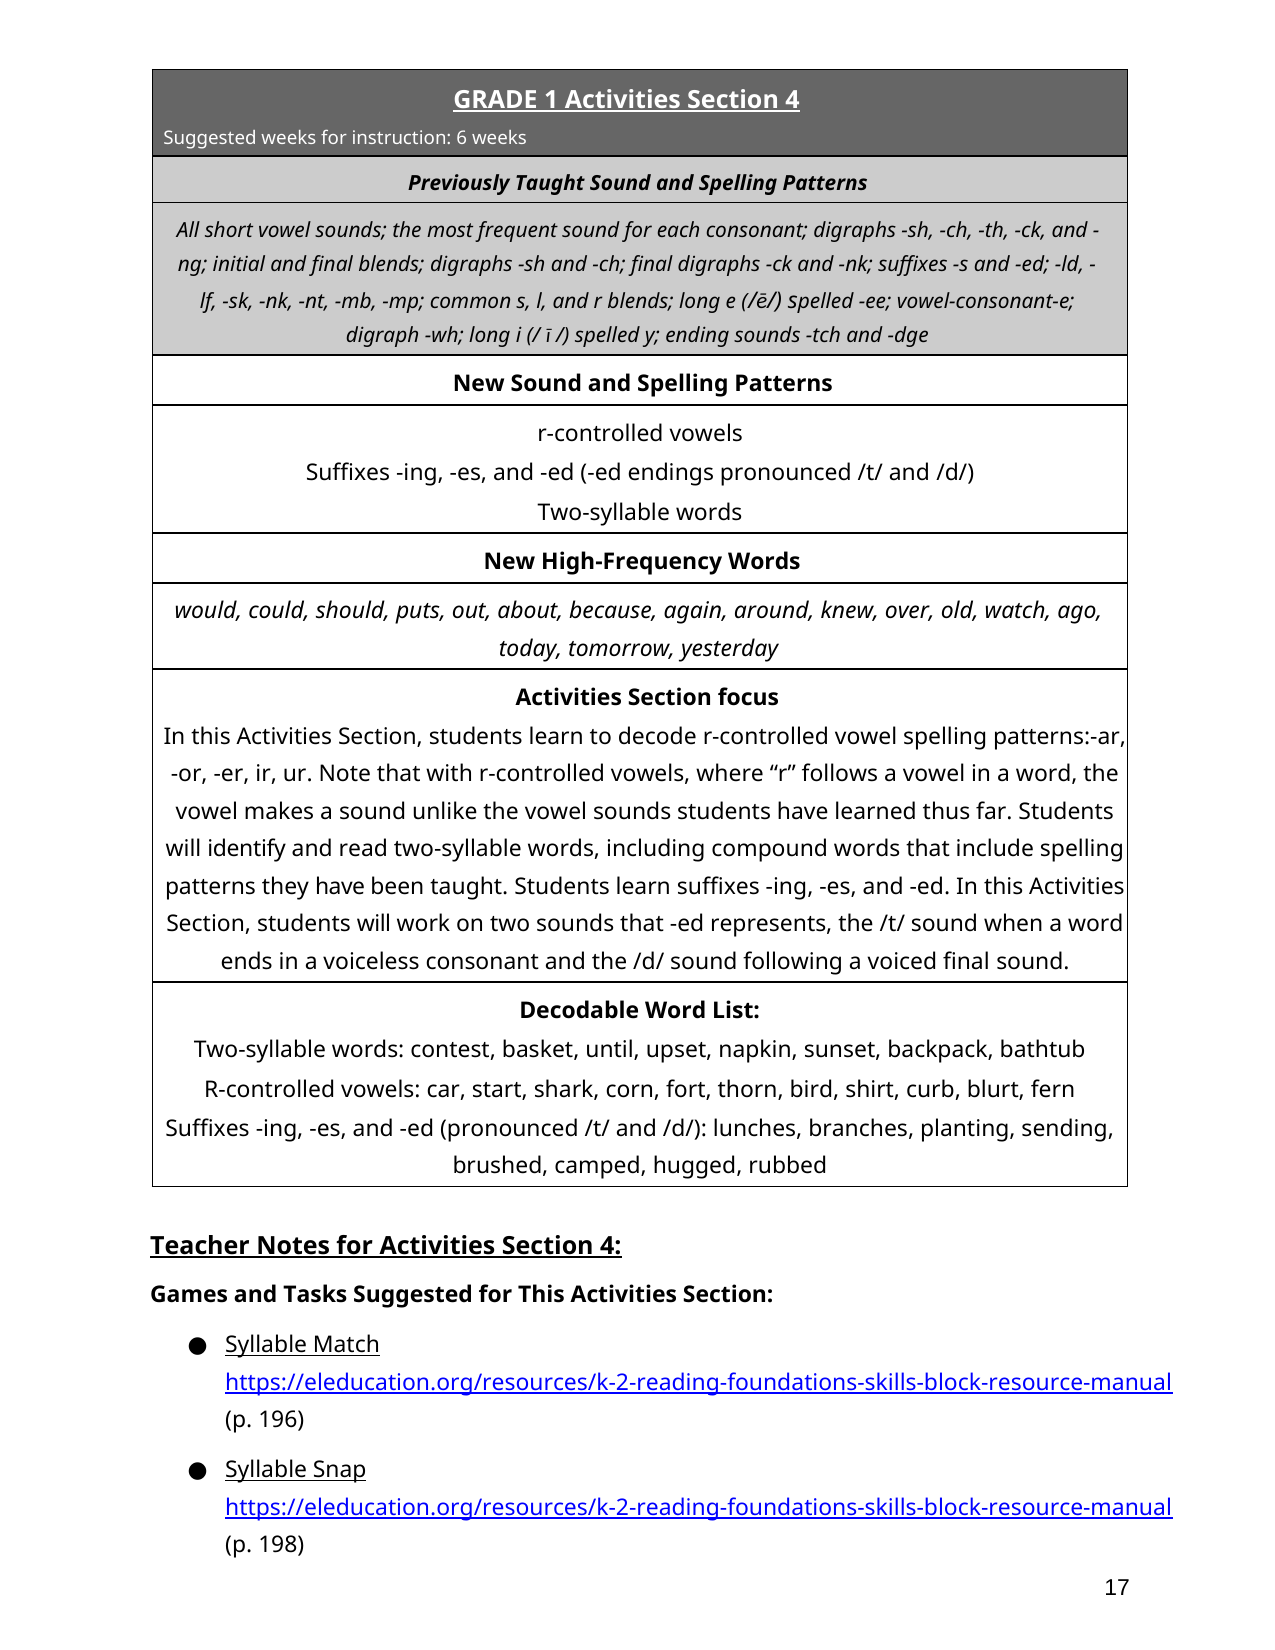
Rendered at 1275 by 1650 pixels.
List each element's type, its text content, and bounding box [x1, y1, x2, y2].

subtitle Teacher Notes for Activities Section 4: [150, 1228, 1181, 1262]
table_cell New Sound and Spelling Patterns [153, 356, 1127, 404]
table_cell Decodable Word List: Two-syllable words: contest, basket, until, upset, napkin, sunset, backpack, bathtub R-controlled vowels: car, start, shark, corn, fort, thorn, bird, shirt, curb, blurt, fern Suffixes -ing, -es, and -ed (pronounced /t/ and /d/): lunches, branches, planting, sending, brushed, camped, hugged, rubbed [153, 983, 1127, 1186]
table_cell All short vowel sounds; the most frequent sound for each consonant; digraphs -sh, -ch, -th, -ck, and -ng; initial and final blends; digraphs -sh and -ch; final digraphs -ck and -nk; suffixes -s and -ed; -ld, -lf, -sk, -nk, -nt, -mb, -mp; common s, l, and r blends; long e (/ē/) spelled -ee; vowel-consonant-e; digraph -wh; long i (/ ī /) spelled y; ending sounds -tch and -dge [153, 203, 1127, 354]
table_cell Previously Taught Sound and Spelling Patterns [153, 157, 1127, 202]
table_cell Activities Section focus In this Activities Section, students learn to decode r-controlled vowel spelling patterns:-ar, -or, -er, ir, ur. Note that with r-controlled vowels, where “r” follows a vowel in a word, the vowel makes a sound unlike the vowel sounds students have learned thus far. Students will identify and read two-syllable words, including compound words that include spelling patterns they have been taught. Students learn suffixes -ing, -es, and -ed. In this Activities Section, students will work on two sounds that -ed represents, the /t/ sound when a word ends in a voiceless consonant and the /d/ sound following a voiced final sound. [153, 670, 1127, 981]
text https://eleducation.org/resources/k-2-reading-foundations-skills-block-resource-manual (p. 196) [225, 1366, 1181, 1434]
table_cell r-controlled vowels Suffixes -ing, -es, and -ed (-ed endings pronounced /t/ and /d/) Two-syllable words [153, 406, 1127, 532]
text https://eleducation.org/resources/k-2-reading-foundations-skills-block-resource-manual (p. 198) [225, 1491, 1181, 1559]
table_header GRADE 1 Activities Section 4 Suggested weeks for instruction: 6 weeks [153, 70, 1127, 155]
list Syllable Snap [187, 1453, 1116, 1484]
table_cell New High-Frequency Words [153, 534, 1127, 582]
subtitle Games and Tasks Suggested for This Activities Section: [87, 1278, 1181, 1309]
list Syllable Match [187, 1328, 1116, 1359]
table_cell would, could, should, puts, out, about, because, again, around, knew, over, old, watch, ago, today, tomorrow, yesterday [153, 584, 1127, 668]
